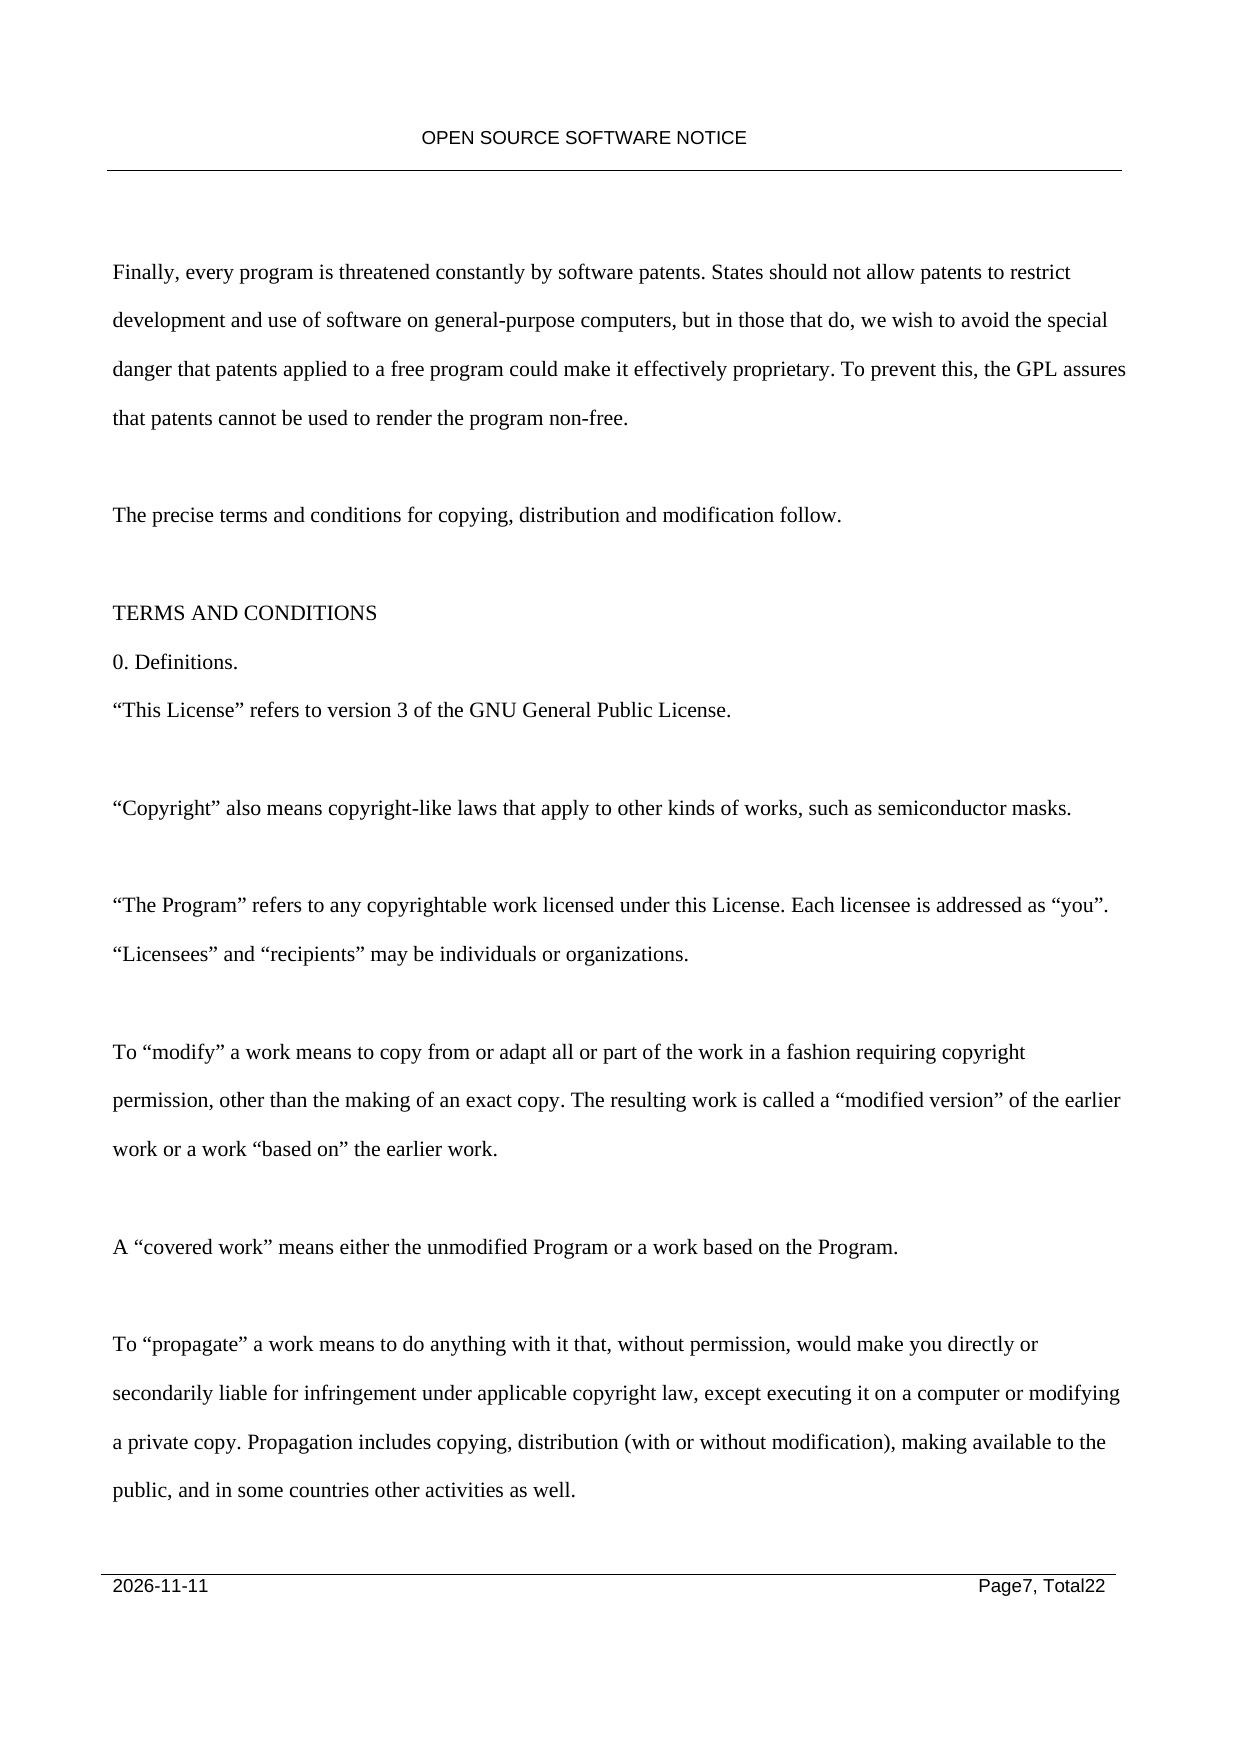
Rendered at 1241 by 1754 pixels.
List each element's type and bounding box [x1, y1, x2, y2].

text [112, 206, 1128, 1506]
